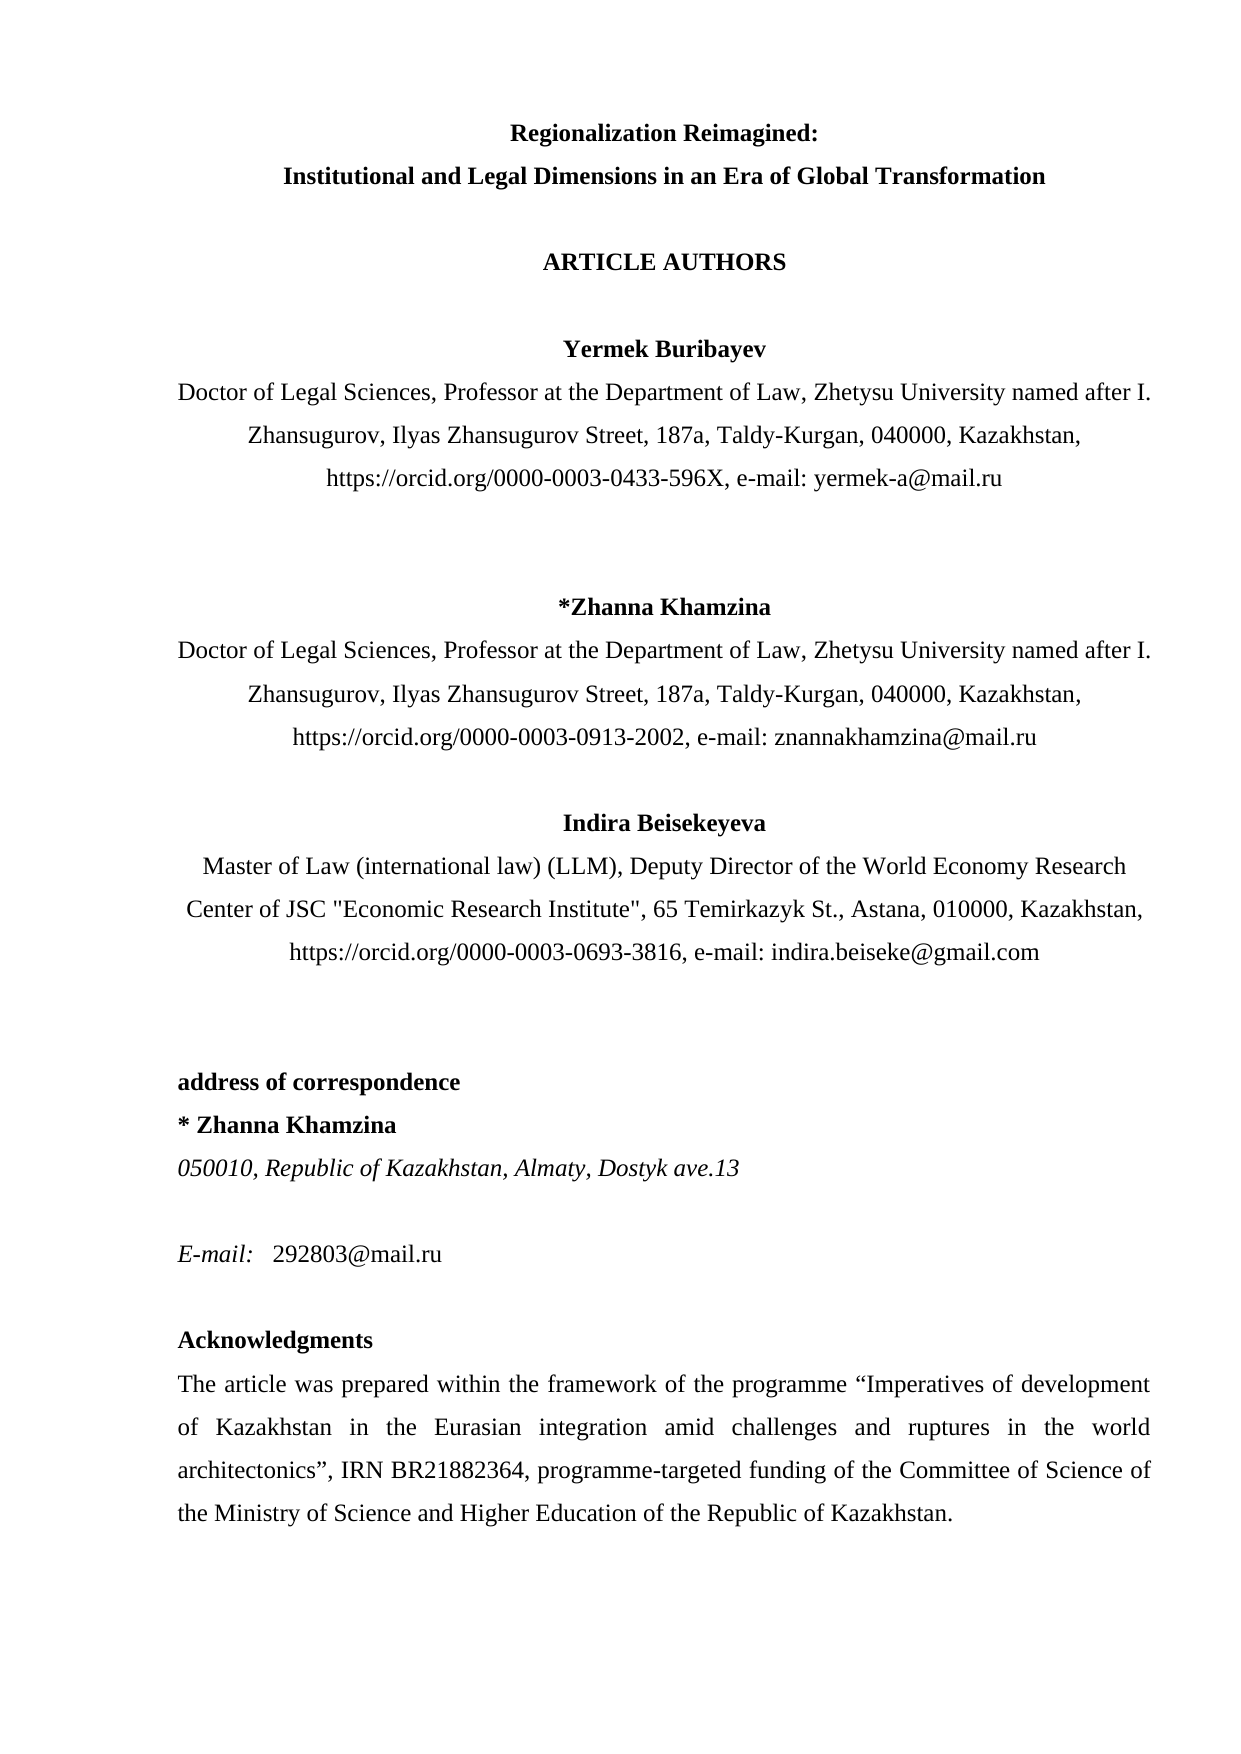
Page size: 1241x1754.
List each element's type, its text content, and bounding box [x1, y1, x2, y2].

text Acknowledgments [177, 1326, 1152, 1354]
text E-mail: 292803@mail.ru [177, 1239, 1152, 1268]
text Institutional and Legal Dimensions in an Era of Global Transformation [177, 161, 1152, 190]
text Doctor of Legal Sciences, Professor at the Department of Law, Zhetysu University named after I. Zhansugurov, Ilyas Zhansugurov Street, 187a, Taldy-Kurgan, 040000, Kazakhstan, https://orcid.org/0000-0003-0913-2002, e-mail: znannakhamzina@mail.ru [177, 636, 1152, 751]
text address of correspondence [177, 1067, 1152, 1096]
text ARTICLE AUTHORS [177, 247, 1152, 276]
text *Zhanna Khamzina [177, 592, 1152, 621]
text Indira Beisekeyeva [177, 808, 1152, 837]
text 050010, Republic of Kazakhstan, Almaty, Dostyk ave.13 [177, 1153, 1152, 1182]
text Regionalization Reimagined: [177, 118, 1152, 147]
text Master of Law (international law) (LLM), Deputy Director of the World Economy Research Center of JSC "Economic Research Institute", 65 Temirkazyk St., Astana, 010000, Kazakhstan, https://orcid.org/0000-0003-0693-3816, e-mail: indira.beiseke@gmail.com [177, 851, 1152, 966]
text * Zhanna Khamzina [177, 1110, 1152, 1139]
text The article was prepared within the framework of the programme “Imperatives of development of Kazakhstan in the Eurasian integration amid challenges and ruptures in the world architectonics”, IRN BR21882364, programme-targeted funding of the Committee of Science of the Ministry of Science and Higher Education of the Republic of Kazakhstan. [177, 1369, 1152, 1527]
text Doctor of Legal Sciences, Professor at the Department of Law, Zhetysu University named after I. Zhansugurov, Ilyas Zhansugurov Street, 187a, Taldy-Kurgan, 040000, Kazakhstan, https://orcid.org/0000-0003-0433-596X, e-mail: yermek-a@mail.ru [177, 377, 1152, 492]
text Yermek Buribayev [177, 334, 1152, 362]
